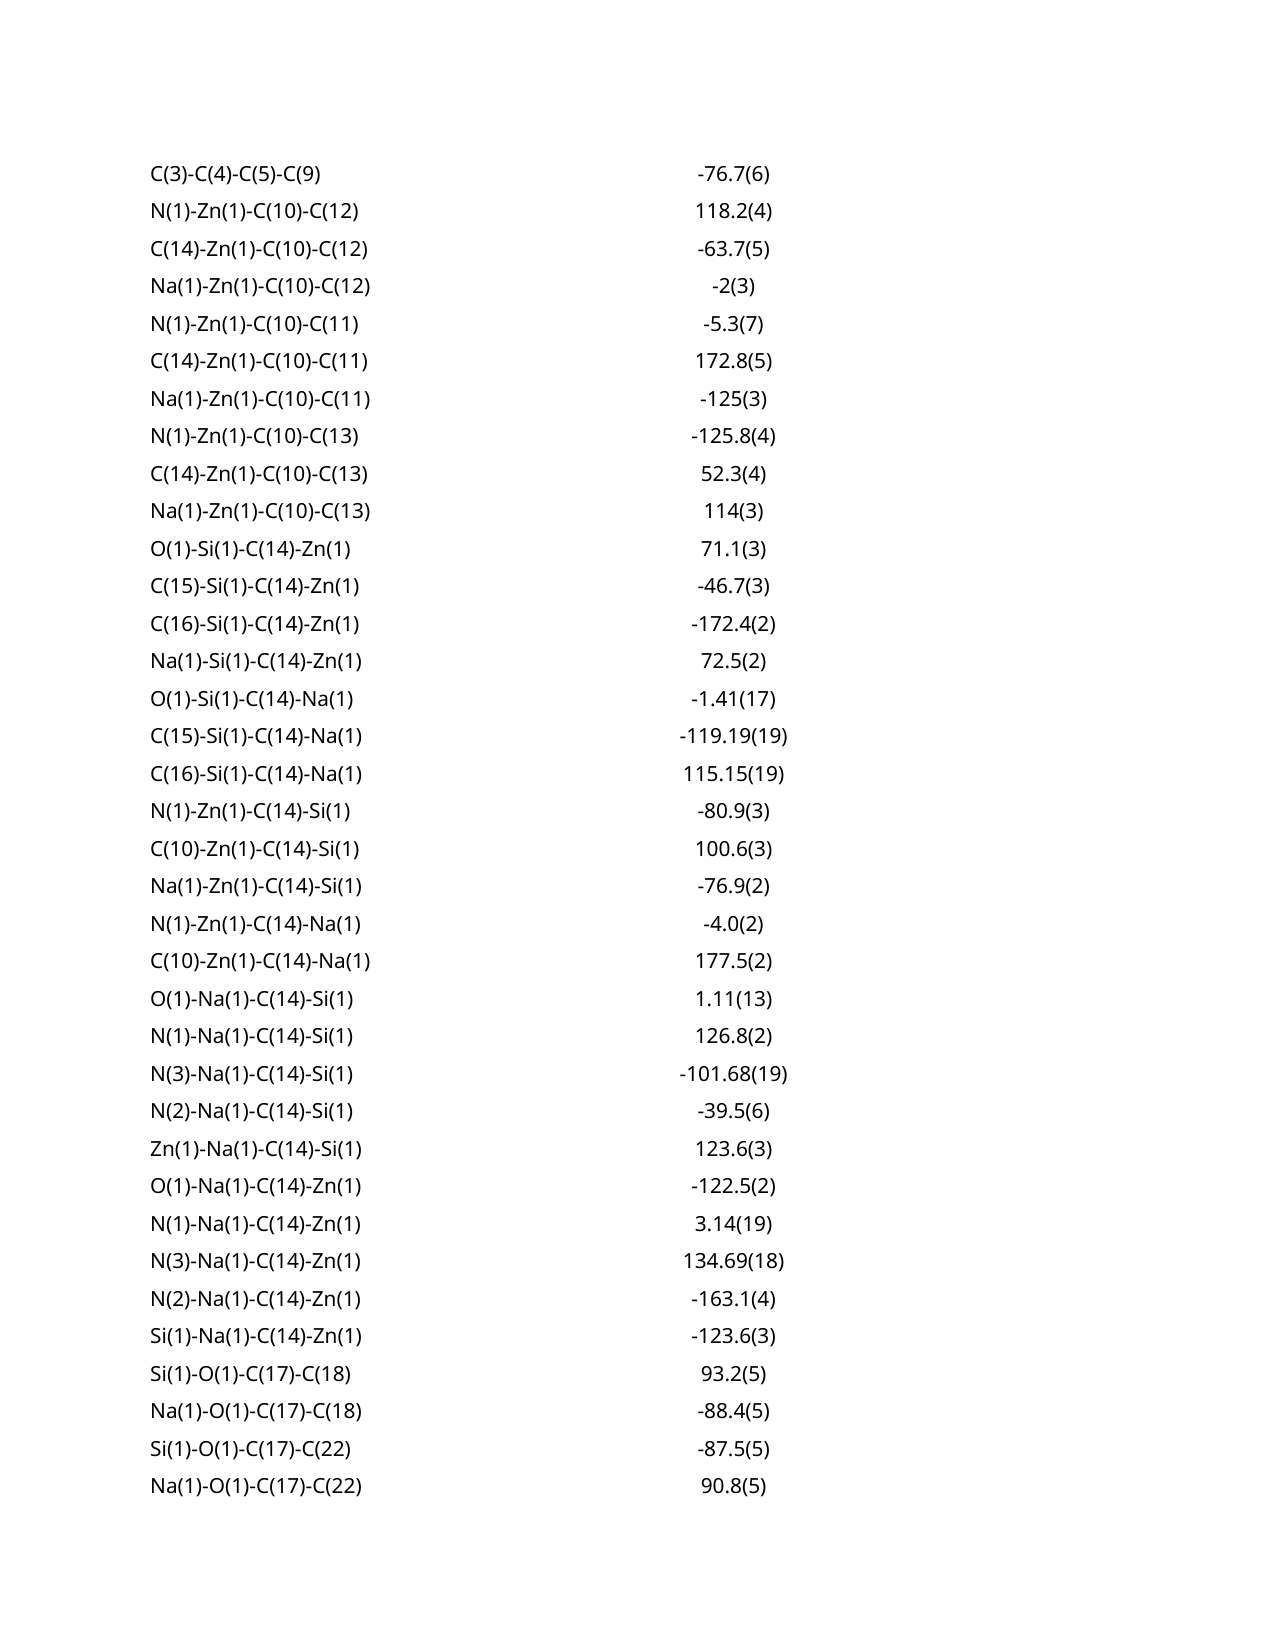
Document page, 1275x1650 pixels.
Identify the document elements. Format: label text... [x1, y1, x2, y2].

text C(16)-Si(1)-C(14)-Na(1) 115.15(19) [150, 750, 1125, 787]
text Si(1)-Na(1)-C(14)-Zn(1) -123.6(3) [150, 1312, 1125, 1350]
text N(3)-Na(1)-C(14)-Si(1) -101.68(19) [150, 1050, 1125, 1087]
text Na(1)-Zn(1)-C(10)-C(11) -125(3) [150, 375, 1125, 412]
text O(1)-Na(1)-C(14)-Si(1) 1.11(13) [150, 975, 1125, 1012]
text Na(1)-Zn(1)-C(14)-Si(1) -76.9(2) [150, 862, 1125, 900]
text Na(1)-Zn(1)-C(10)-C(13) 114(3) [150, 487, 1125, 525]
text C(10)-Zn(1)-C(14)-Na(1) 177.5(2) [150, 937, 1125, 975]
text C(14)-Zn(1)-C(10)-C(12) -63.7(5) [150, 225, 1125, 262]
text C(14)-Zn(1)-C(10)-C(13) 52.3(4) [150, 450, 1125, 487]
text Si(1)-O(1)-C(17)-C(22) -87.5(5) [150, 1425, 1125, 1462]
text N(1)-Zn(1)-C(14)-Na(1) -4.0(2) [150, 900, 1125, 937]
text N(1)-Na(1)-C(14)-Zn(1) 3.14(19) [150, 1200, 1125, 1237]
text N(1)-Zn(1)-C(14)-Si(1) -80.9(3) [150, 787, 1125, 825]
text Na(1)-Si(1)-C(14)-Zn(1) 72.5(2) [150, 637, 1125, 675]
text C(16)-Si(1)-C(14)-Zn(1) -172.4(2) [150, 600, 1125, 637]
text C(10)-Zn(1)-C(14)-Si(1) 100.6(3) [150, 825, 1125, 862]
text C(15)-Si(1)-C(14)-Na(1) -119.19(19) [150, 712, 1125, 750]
text N(1)-Na(1)-C(14)-Si(1) 126.8(2) [150, 1012, 1125, 1050]
text Na(1)-O(1)-C(17)-C(22) 90.8(5) [150, 1462, 1125, 1500]
text Na(1)-Zn(1)-C(10)-C(12) -2(3) [150, 262, 1125, 300]
text Si(1)-O(1)-C(17)-C(18) 93.2(5) [150, 1350, 1125, 1387]
text C(15)-Si(1)-C(14)-Zn(1) -46.7(3) [150, 562, 1125, 600]
text Na(1)-O(1)-C(17)-C(18) -88.4(5) [150, 1387, 1125, 1425]
text O(1)-Si(1)-C(14)-Zn(1) 71.1(3) [150, 525, 1125, 562]
text C(14)-Zn(1)-C(10)-C(11) 172.8(5) [150, 337, 1125, 375]
text N(2)-Na(1)-C(14)-Si(1) -39.5(6) [150, 1087, 1125, 1125]
text Zn(1)-Na(1)-C(14)-Si(1) 123.6(3) [150, 1125, 1125, 1162]
text N(3)-Na(1)-C(14)-Zn(1) 134.69(18) [150, 1237, 1125, 1275]
text O(1)-Si(1)-C(14)-Na(1) -1.41(17) [150, 675, 1125, 712]
text C(3)-C(4)-C(5)-C(9) -76.7(6) [150, 150, 1125, 187]
text N(1)-Zn(1)-C(10)-C(13) -125.8(4) [150, 412, 1125, 450]
text N(2)-Na(1)-C(14)-Zn(1) -163.1(4) [150, 1275, 1125, 1312]
text N(1)-Zn(1)-C(10)-C(11) -5.3(7) [150, 300, 1125, 337]
text O(1)-Na(1)-C(14)-Zn(1) -122.5(2) [150, 1162, 1125, 1200]
text N(1)-Zn(1)-C(10)-C(12) 118.2(4) [150, 187, 1125, 225]
